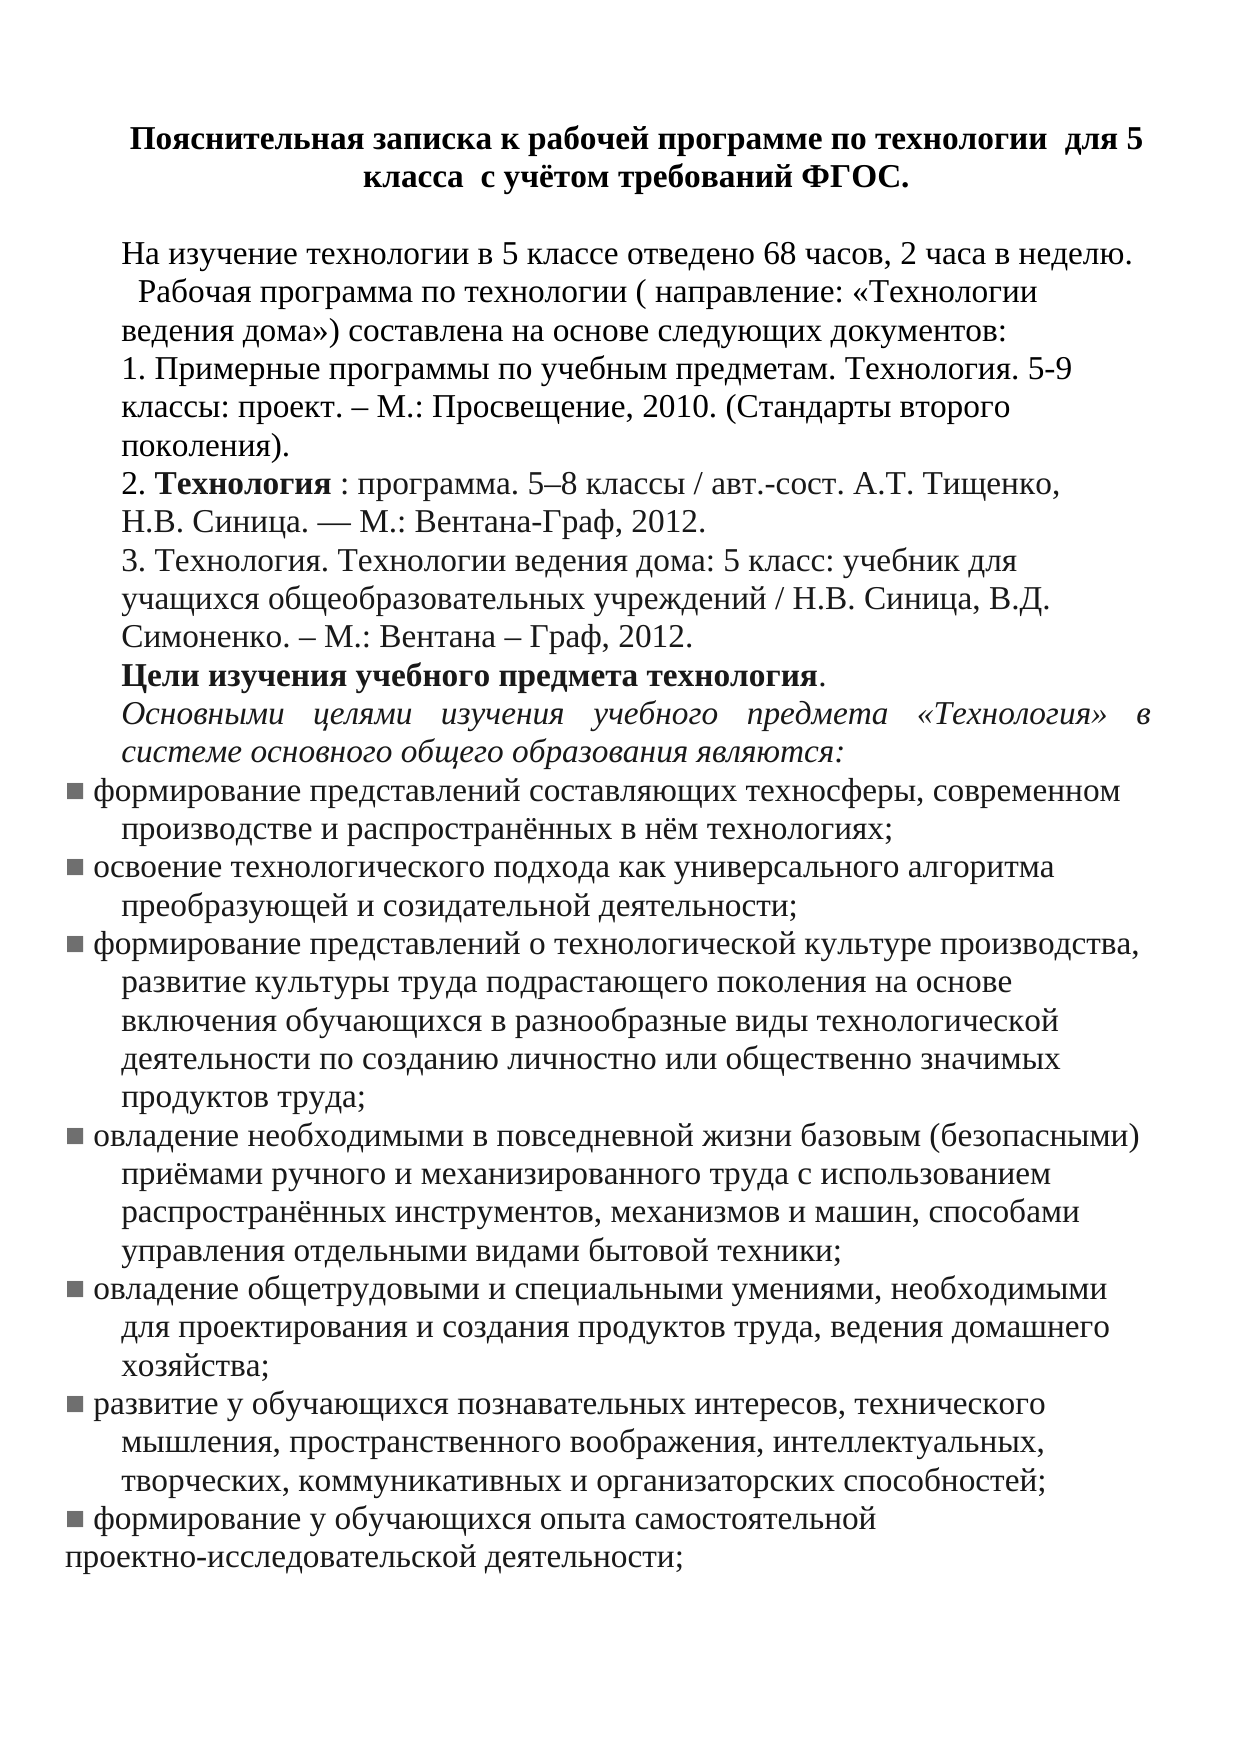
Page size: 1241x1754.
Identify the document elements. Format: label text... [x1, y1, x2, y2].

text ■ формирование у обучающихся опыта самостоятельной [65, 1498, 1152, 1536]
text ■ формирование представлений составляющих техносферы, современном производстве и распространённых в нём технологиях; [65, 770, 1152, 846]
text 1. Примерные программы по учебным предметам. Технология. 5-9 классы: проект. – М.: Просвещение, 2010. (Стандарты второго поколения). [121, 348, 1152, 463]
text Пояснительная записка к рабочей программе по технологии для 5 класса с учётом требований ФГОС. [121, 118, 1152, 195]
text ■ развитие у обучающихся познавательных интересов, технического мышления, пространственного воображения, интеллектуальных, творческих, коммуникативных и организаторских способностей; [65, 1383, 1152, 1498]
text проектно-исследовательской деятельности; [65, 1536, 1152, 1575]
text ■ овладение общетрудовыми и специальными умениями, необходимыми для проектирования и создания продуктов труда, ведения домашнего хозяйства; [65, 1268, 1152, 1383]
text ■ освоение технологического подхода как универсального алгоритма преобразующей и созидательной деятельности; [65, 846, 1152, 923]
text ■ овладение необходимыми в повседневной жизни базовым (безопасными) приёмами ручного и механизированного труда с использованием распространённых инструментов, механизмов и машин, способами управления отдельными видами бытовой техники; [65, 1115, 1152, 1268]
text Рабочая программа по технологии ( направление: «Технологии ведения дома») составлена на основе следующих документов: [121, 271, 1152, 348]
text ■ формирование представлений о технологической культуре производства, развитие культуры труда подрастающего поколения на основе включения обучающихся в разнообразные виды технологической деятельности по созданию личностно или общественно значимых продуктов труда; [65, 923, 1152, 1115]
text На изучение технологии в 5 классе отведено 68 часов, 2 часа в неделю. [121, 233, 1152, 271]
text 3. Технология. Технологии ведения дома: 5 класс: учебник для учащихся общеобразовательных учреждений / Н.В. Синица, В.Д. Симоненко. – М.: Вентана – Граф, 2012. [121, 540, 1152, 655]
text 2. Технология : программа. 5–8 классы / авт.-сост. А.Т. Тищенко, [121, 463, 1152, 501]
text Цели изучения учебного предмета технология. [121, 655, 1152, 693]
text Основными целями изучения учебного предмета «Технология» в системе основного общего образования являются: [121, 693, 1152, 770]
text Н.В. Синица. — М.: Вентана-Граф, 2012. [121, 501, 1152, 540]
